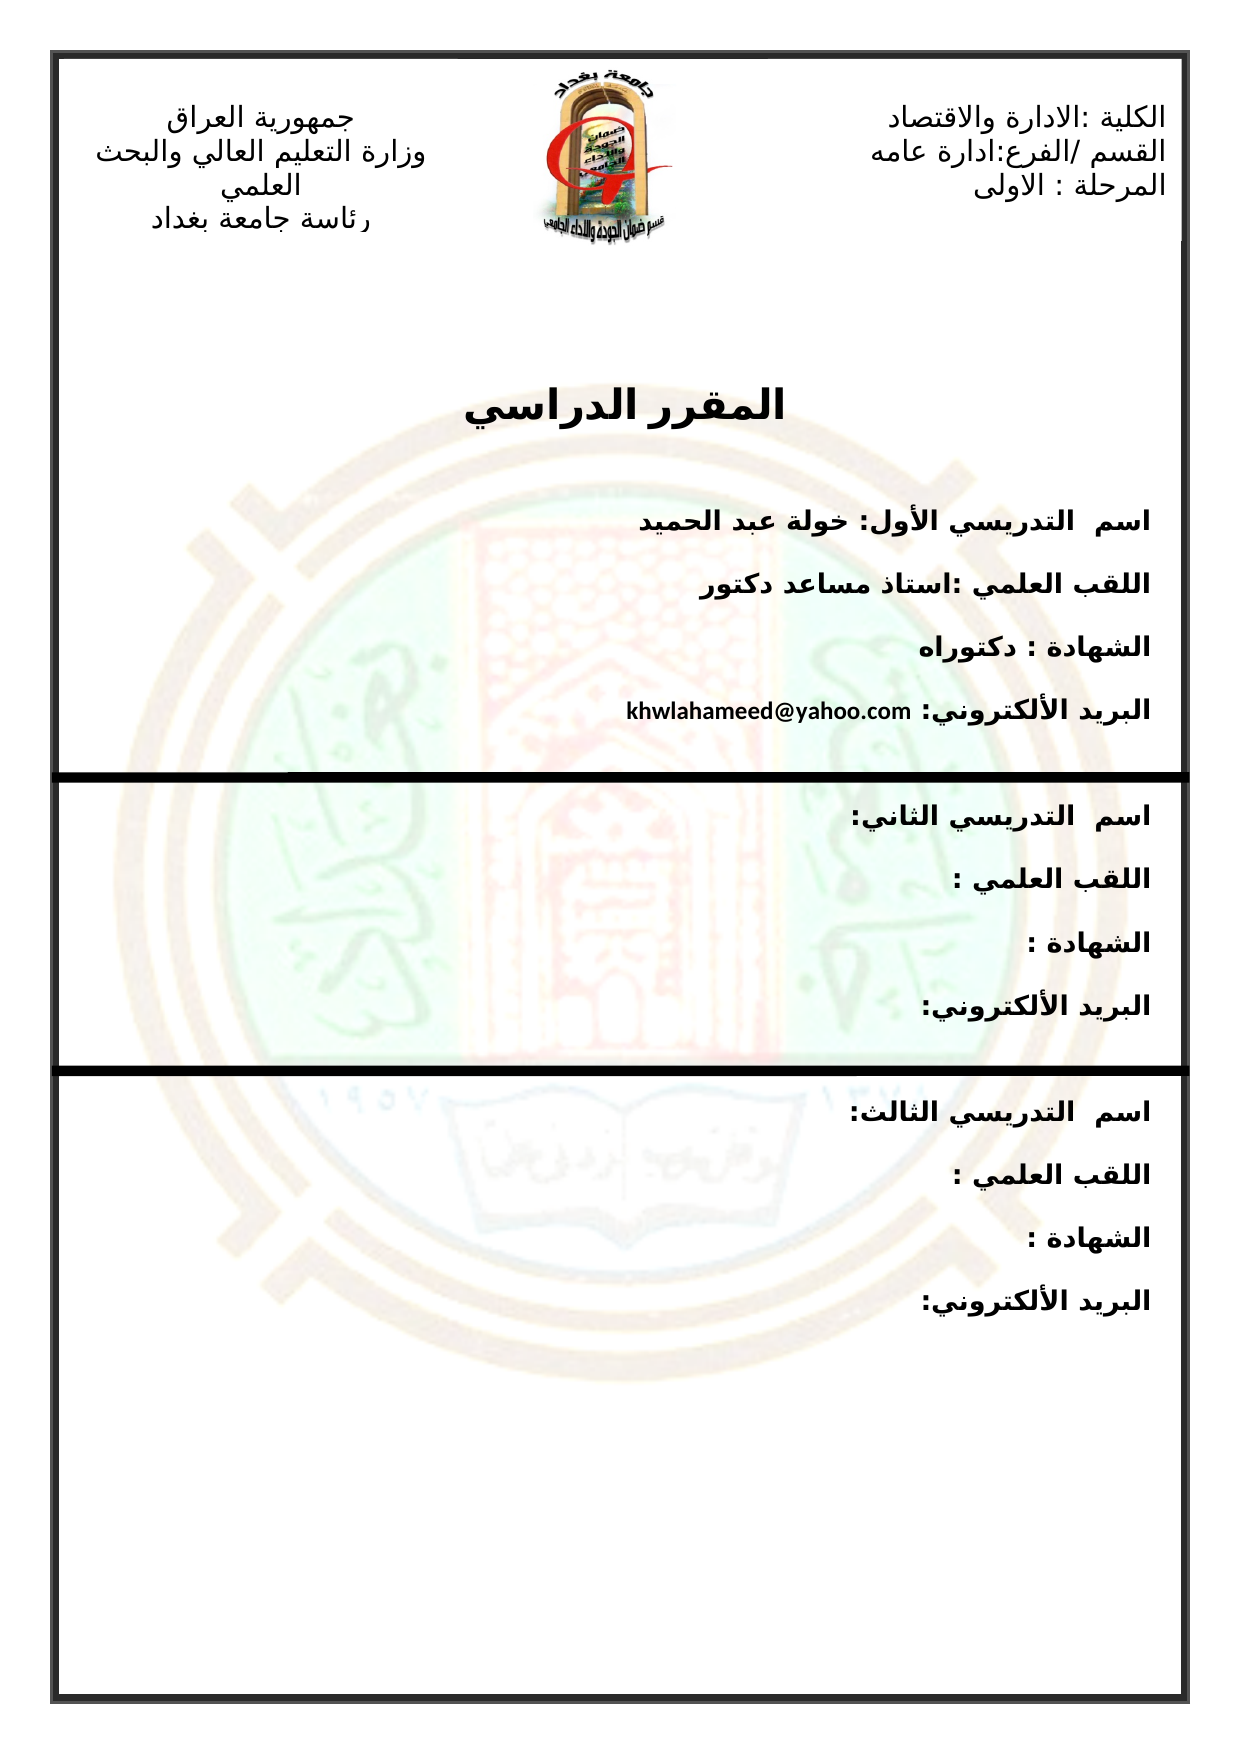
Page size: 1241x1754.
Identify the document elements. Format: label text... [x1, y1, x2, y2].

text الشهادة : [89, 1223, 1152, 1254]
text اللقب العلمي :استاذ مساعد دكتور [89, 568, 1152, 600]
text الشهادة : دكتوراه [89, 631, 1152, 663]
text البريد الألكتروني: khwlahameed@yahoo.com [89, 694, 1152, 726]
text الشهادة : [89, 927, 1152, 958]
text اسم التدريسي الثاني: [89, 801, 1152, 832]
text اسم التدريسي الثالث: [89, 1096, 1152, 1128]
text اللقب العلمي : [89, 864, 1152, 895]
text البريد الألكتروني: [89, 990, 1152, 1022]
picture [533, 67, 677, 249]
text المقرر الدراسي [89, 381, 1152, 428]
text البريد الألكتروني: [89, 1286, 1152, 1317]
text اللقب العلمي : [89, 1159, 1152, 1191]
text اسم التدريسي الأول: خولة عبد الحميد [89, 505, 1152, 537]
